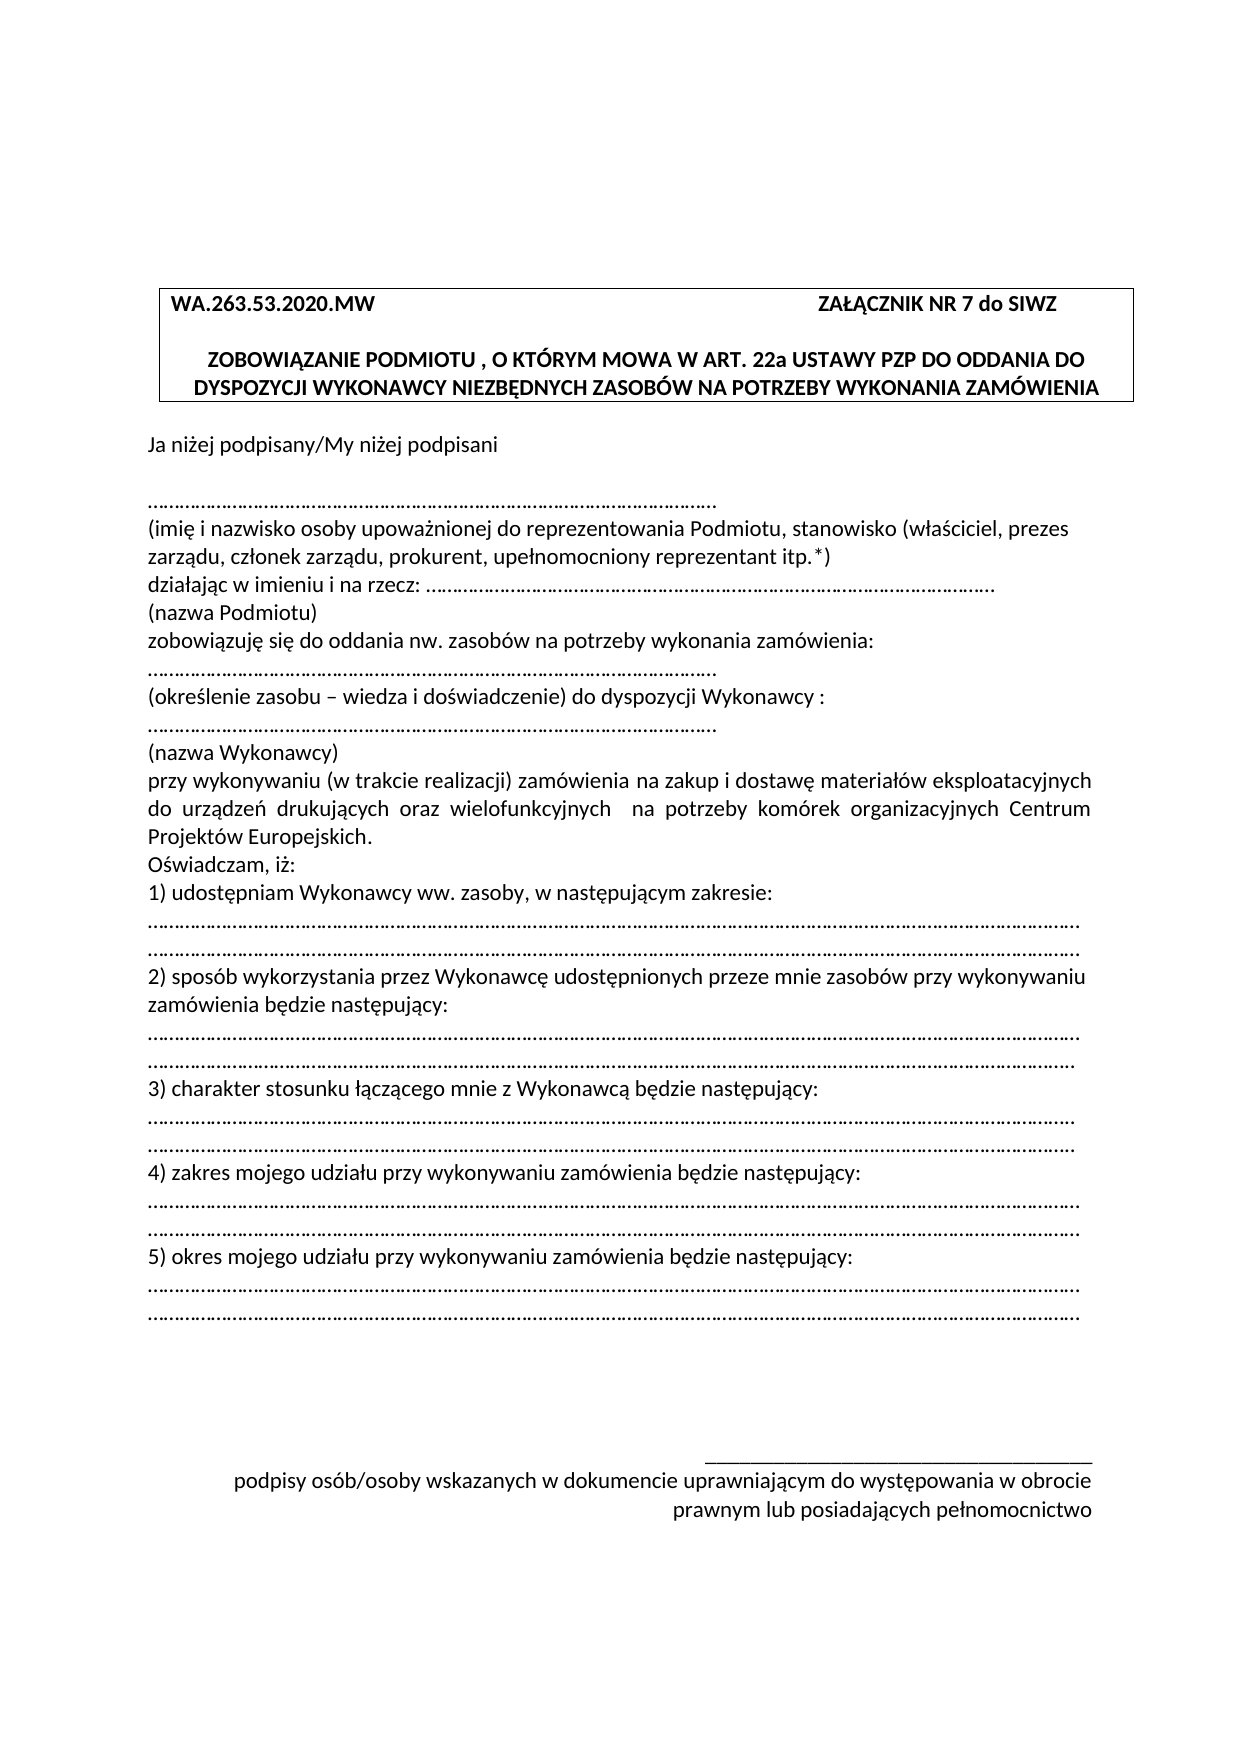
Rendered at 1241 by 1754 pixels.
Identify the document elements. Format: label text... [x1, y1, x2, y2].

text __________________________________ [148, 1439, 1093, 1467]
text 5) okres mojego udziału przy wykonywaniu zamówienia będzie następujący: ………………………………………………………………………………………………………………………………………………………………………………………………………………………………………………………………………………………………………………………… [148, 1242, 1093, 1327]
text przy wykonywaniu (w trakcie realizacji) zamówienia na zakup i dostawę materiałów eksploatacyjnych do urządzeń drukujących oraz wielofunkcyjnych na potrzeby komórek organizacyjnych Centrum Projektów Europejskich. [148, 766, 1093, 850]
text ……………………………………………………………………………………………… [148, 486, 1093, 514]
text zobowiązuję się do oddania nw. zasobów na potrzeby wykonania zamówienia: ……………………………………………………………………………………………… [148, 626, 1093, 682]
text Oświadczam, iż: [148, 850, 1093, 878]
text (określenie zasobu – wiedza i doświadczenie) do dyspozycji Wykonawcy : ……………………………………………………………………………………………… [148, 682, 1093, 738]
text (nazwa Wykonawcy) [148, 738, 1093, 766]
table_header WA.263.53.2020.MW ZAŁĄCZNIK NR 7 do SIWZ [160, 289, 1133, 345]
text działając w imieniu i na rzecz: ……………………………………………………………………………………………… [148, 570, 1093, 598]
text 3) charakter stosunku łączącego mnie z Wykonawcą będzie następujący: ………………………………………………………………………………………………………………………………………………………….. ………………………………………………………………………………………………………………………………………………………….. [148, 1074, 1093, 1158]
text 1) udostępniam Wykonawcy ww. zasoby, w następującym zakresie: ………………………………………………………………………………………………………………………………………………………………………………………………………………………………………………………………………………………………………………………… [148, 878, 1093, 962]
text podpisy osób/osoby wskazanych w dokumencie uprawniającym do występowania w obrocie prawnym lub posiadających pełnomocnictwo [148, 1467, 1093, 1523]
text Ja niżej podpisany/My niżej podpisani [148, 430, 1093, 458]
text (imię i nazwisko osoby upoważnionej do reprezentowania Podmiotu, stanowisko (właściciel, prezes zarządu, członek zarządu, prokurent, upełnomocniony reprezentant itp.*) [148, 514, 1093, 570]
text 2) sposób wykorzystania przez Wykonawcę udostępnionych przeze mnie zasobów przy wykonywaniu zamówienia będzie następujący: ……………………………………………………………………………………………………………………………………………………………………………………………………………………………………………………………………………………………………………………….. [148, 962, 1093, 1074]
text 4) zakres mojego udziału przy wykonywaniu zamówienia będzie następujący: ………………………………………………………………………………………………………………………………………………………………………………………………………………………………………………………………………………………………………………………… [148, 1158, 1093, 1242]
table_cell ZOBOWIĄZANIE PODMIOTU , O KTÓRYM MOWA W ART. 22a USTAWY PZP DO ODDANIA DO DYSPOZYCJI WYKONAWCY NIEZBĘDNYCH ZASOBÓW NA POTRZEBY WYKONANIA ZAMÓWIENIA [160, 345, 1133, 401]
text (nazwa Podmiotu) [148, 598, 1093, 626]
